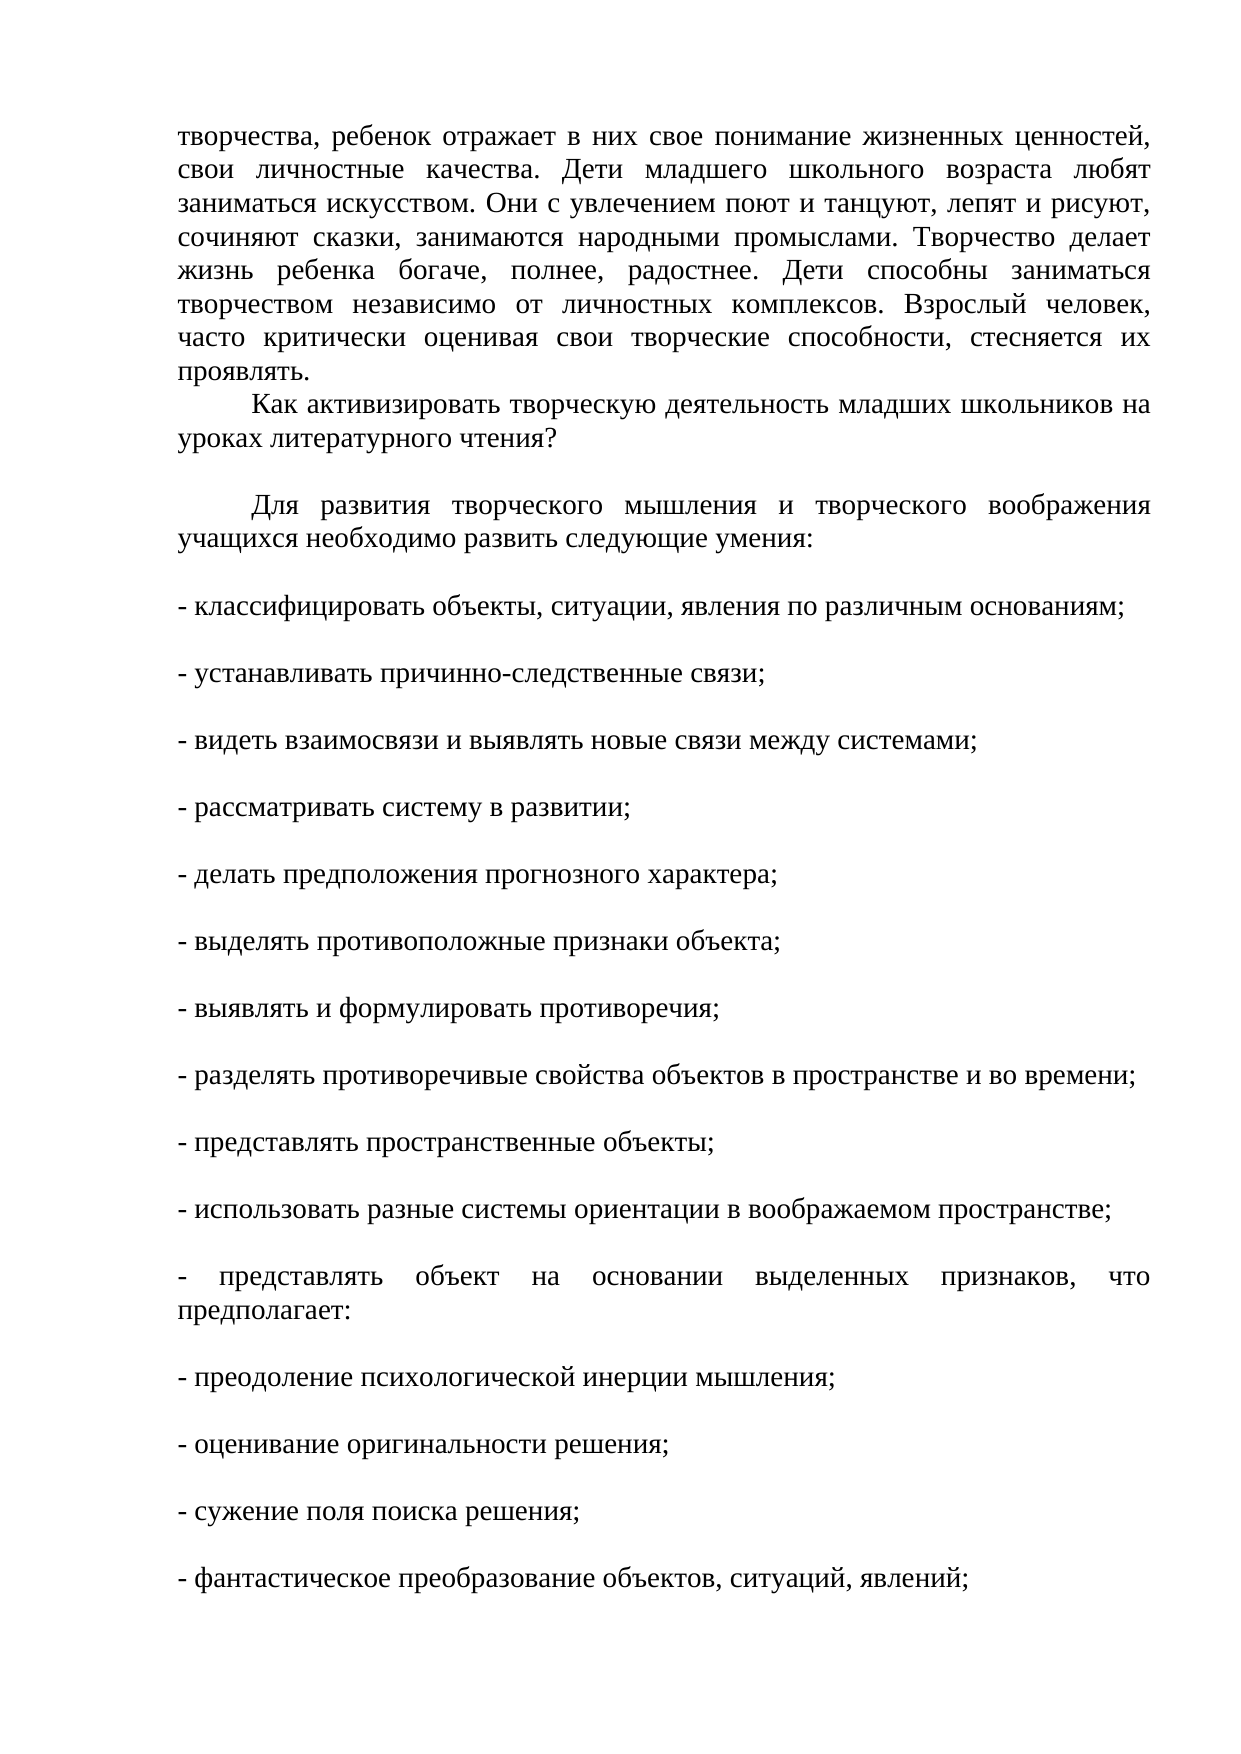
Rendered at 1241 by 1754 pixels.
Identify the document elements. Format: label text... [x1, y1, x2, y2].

text - преодоление психологической инерции мышления; [177, 1359, 1152, 1393]
text - сужение поля поиска решения; [177, 1493, 1152, 1527]
text - рассматривать систему в развитии; [177, 789, 1152, 822]
text - представлять пространственные объекты; [177, 1124, 1152, 1158]
text - фантастическое преобразование объектов, ситуаций, явлений; [177, 1560, 1152, 1594]
text - делать предположения прогнозного характера; [177, 856, 1152, 889]
text - выявлять и формулировать противоречия; [177, 990, 1152, 1024]
text Как активизировать творческую деятельность младших школьников на уроках литературного чтения? [177, 386, 1152, 453]
text - разделять противоречивые свойства объектов в пространстве и во времени; [177, 1057, 1152, 1091]
text Для развития творческого мышления и творческого воображения учащихся необходимо развить следующие умения: [177, 487, 1152, 554]
text - использовать разные системы ориентации в воображаемом пространстве; [177, 1191, 1152, 1225]
text - представлять объект на основании выделенных признаков, что предполагает: [177, 1258, 1152, 1326]
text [177, 118, 1152, 386]
text - классифицировать объекты, ситуации, явления по различным основаниям; [177, 588, 1152, 621]
text - устанавливать причинно-следственные связи; [177, 655, 1152, 688]
text - оценивание оригинальности решения; [177, 1426, 1152, 1460]
text - выделять противоположные признаки объекта; [177, 923, 1152, 957]
text - видеть взаимосвязи и выявлять новые связи между системами; [177, 722, 1152, 755]
